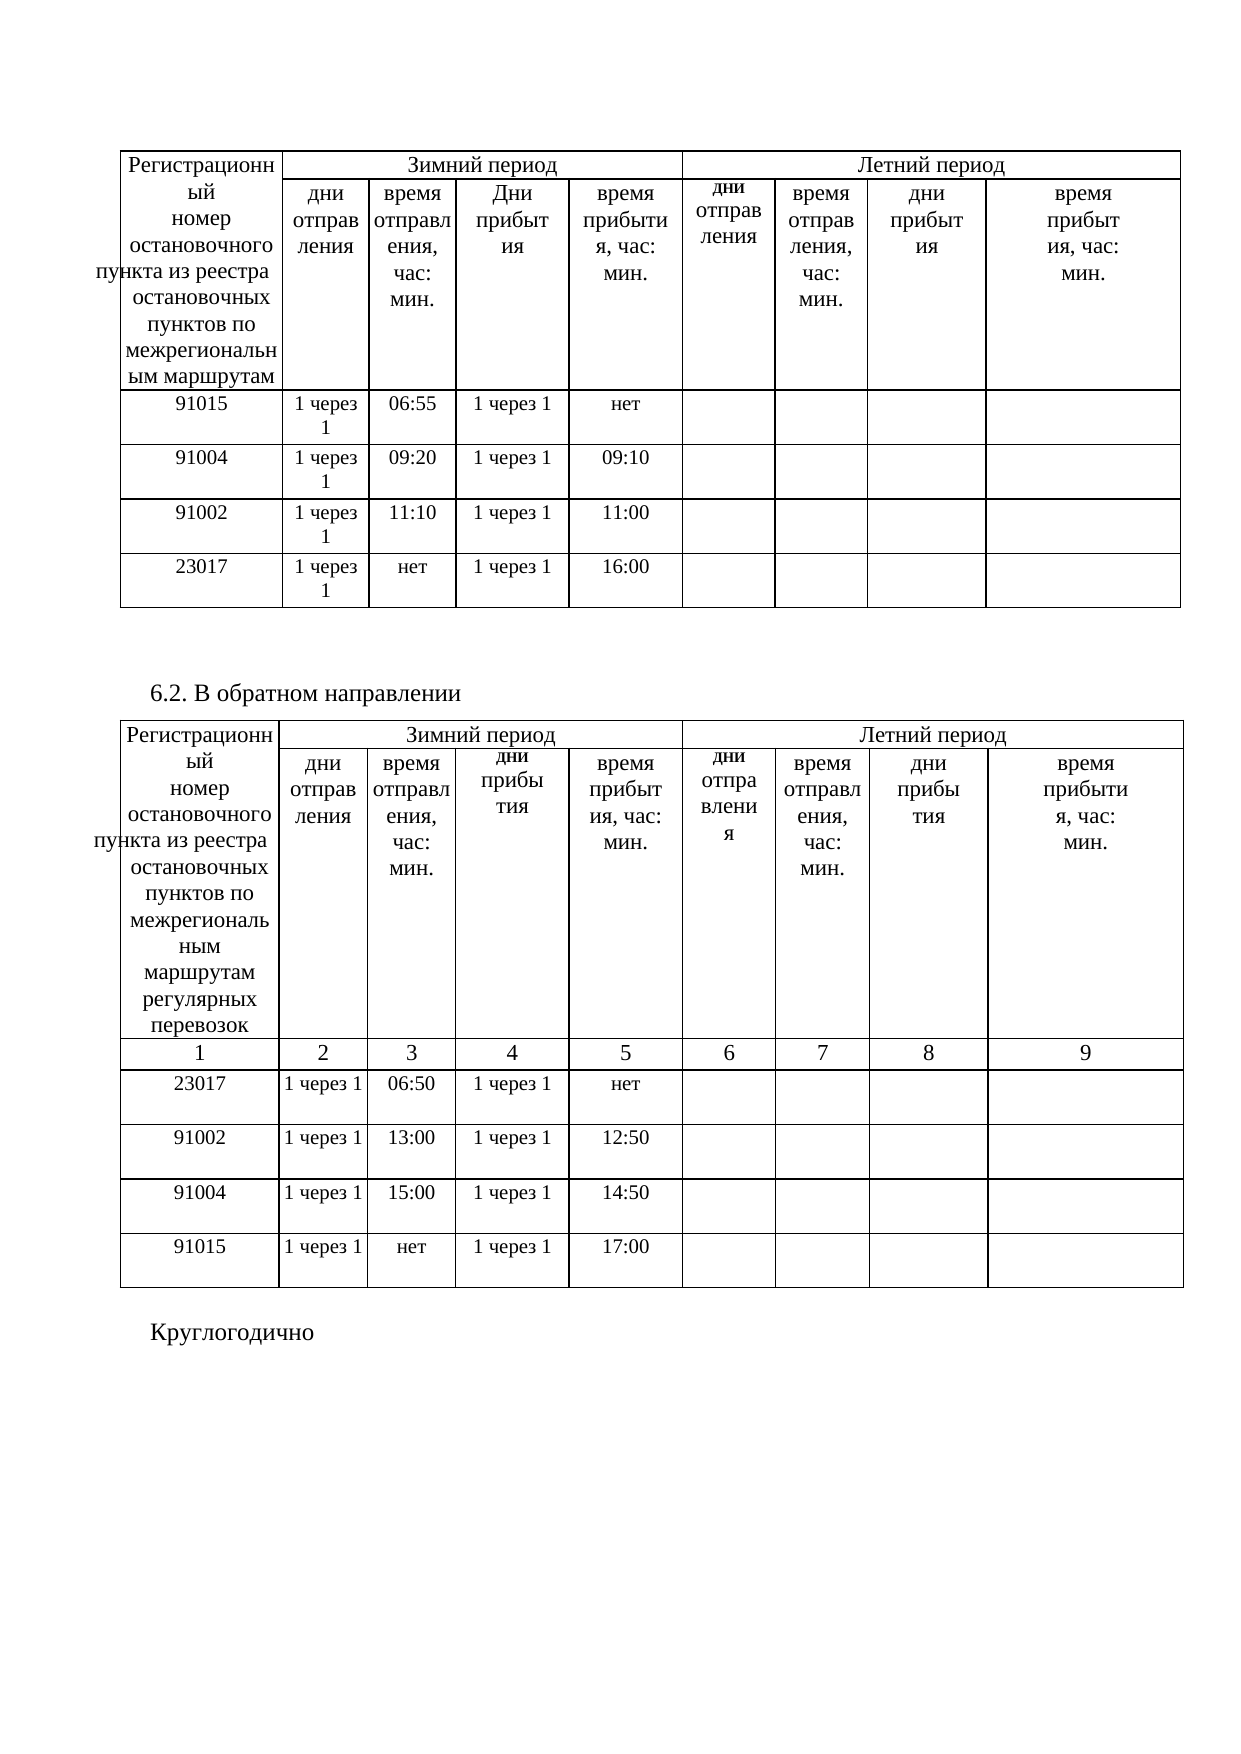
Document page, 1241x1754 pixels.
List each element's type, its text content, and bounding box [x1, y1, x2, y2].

table_cell 91004 [121, 1180, 278, 1232]
table_header Летний период [683, 152, 1180, 178]
table_cell [987, 554, 1180, 607]
table_cell 1 через 1 [456, 1180, 568, 1232]
table_cell [683, 500, 774, 552]
table_cell 09:10 [570, 445, 682, 498]
table_cell [989, 1180, 1183, 1232]
table_cell 13:00 [368, 1125, 455, 1178]
table_cell [683, 1180, 775, 1232]
text 6.2. В обратном направлении [150, 678, 1090, 707]
table_cell 1 через 1 [457, 500, 568, 552]
table_cell 06:55 [370, 391, 455, 444]
table_cell [683, 554, 774, 607]
table_cell Дни прибыт ия [457, 180, 568, 389]
table_cell ДНИ прибы тия [456, 749, 568, 1037]
table_cell 91015 [121, 1234, 278, 1287]
table_cell 2 [280, 1039, 367, 1069]
table_cell нет [570, 1071, 682, 1124]
table_cell 1 через 1 [280, 1071, 367, 1124]
table_cell 1 через 1 [456, 1071, 568, 1124]
table_cell ДНИ отпра влени я [683, 749, 775, 1037]
table_cell [868, 500, 985, 552]
table_cell [683, 391, 774, 444]
table_cell время отправл ения, час: мин. [776, 749, 869, 1037]
table_cell 1 [121, 1039, 278, 1069]
table_cell [987, 500, 1180, 552]
table_cell 1 через 1 [283, 391, 368, 444]
table_cell 1 через 1 [280, 1125, 367, 1178]
table_cell 1 через 1 [456, 1125, 568, 1178]
table_cell [870, 1071, 987, 1124]
table_cell время прибыти я, час: мин. [989, 749, 1183, 1037]
table_cell 91015 [121, 391, 282, 444]
table_cell [683, 1071, 775, 1124]
table_cell [776, 500, 867, 552]
table_cell 06:50 [368, 1071, 455, 1124]
table_cell ДНИ отправ ления [683, 180, 774, 389]
table_cell [776, 1071, 869, 1124]
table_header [121, 152, 282, 389]
table_cell 9 [989, 1039, 1183, 1069]
table_cell [868, 391, 985, 444]
table_cell [776, 1180, 869, 1232]
table_cell 1 через 1 [283, 554, 368, 607]
table_cell дни прибыт ия [868, 180, 985, 389]
table_cell [683, 445, 774, 498]
table_cell [776, 445, 867, 498]
table_cell 1 через 1 [456, 1234, 568, 1287]
table_cell 4 [456, 1039, 568, 1069]
table_cell 23017 [121, 554, 282, 607]
table_cell 11:00 [570, 500, 682, 552]
table_header Зимний период [283, 152, 682, 178]
table_cell [776, 554, 867, 607]
table_cell [776, 1125, 869, 1178]
table_cell 7 [776, 1039, 869, 1069]
table_cell 12:50 [570, 1125, 682, 1178]
table_cell нет [368, 1234, 455, 1287]
table_cell 14:50 [570, 1180, 682, 1232]
table_cell нет [570, 391, 682, 444]
table_cell 09:20 [370, 445, 455, 498]
table_cell 23017 [121, 1071, 278, 1124]
table_cell 16:00 [570, 554, 682, 607]
text Круглогодично [150, 1317, 1090, 1346]
table_cell 1 через 1 [280, 1180, 367, 1232]
table_cell [987, 445, 1180, 498]
table_cell [989, 1071, 1183, 1124]
table_cell 91004 [121, 445, 282, 498]
table_cell 3 [368, 1039, 455, 1069]
table_cell дни отправ ления [280, 749, 367, 1037]
table_cell 1 через 1 [283, 500, 368, 552]
table_cell дни отправ ления [283, 180, 368, 389]
table_cell время прибыт ия, час: мин. [570, 749, 682, 1037]
table_cell время отправ ления, час: мин. [776, 180, 867, 389]
table_cell 6 [683, 1039, 775, 1069]
table_cell 91002 [121, 1125, 278, 1178]
table_cell 1 через 1 [457, 554, 568, 607]
table_cell 5 [570, 1039, 682, 1069]
table_cell время отправл ения, час: мин. [368, 749, 455, 1037]
table_cell [683, 1234, 775, 1287]
table_cell время прибыт ия, час: мин. [987, 180, 1180, 389]
table_cell [776, 391, 867, 444]
table_cell 1 через 1 [457, 391, 568, 444]
table_header Зимний период [280, 721, 682, 747]
table_header Летний период [683, 721, 1183, 747]
table_cell 11:10 [370, 500, 455, 552]
table_header Регистрационный номер остановочного пункта из реестра остановочных пунктов по межрегиональным маршрутам регулярных перевозок [121, 721, 278, 1037]
table_cell [989, 1234, 1183, 1287]
table_cell 15:00 [368, 1180, 455, 1232]
table_cell 1 через 1 [457, 445, 568, 498]
table_cell время прибыти я, час: мин. [570, 180, 682, 389]
table_cell [868, 554, 985, 607]
table_cell 17:00 [570, 1234, 682, 1287]
table_cell [987, 391, 1180, 444]
table_cell нет [370, 554, 455, 607]
table_cell [989, 1125, 1183, 1178]
table_cell [683, 1125, 775, 1178]
table_cell 1 через 1 [280, 1234, 367, 1287]
table_cell [870, 1234, 987, 1287]
table_cell 8 [870, 1039, 987, 1069]
table_cell время отправл ения, час: мин. [370, 180, 455, 389]
table_cell [870, 1180, 987, 1232]
table_cell дни прибы тия [870, 749, 987, 1037]
table_cell 1 через 1 [283, 445, 368, 498]
table_cell [870, 1125, 987, 1178]
table_cell 91002 [121, 500, 282, 552]
table_cell [776, 1234, 869, 1287]
table_cell [868, 445, 985, 498]
